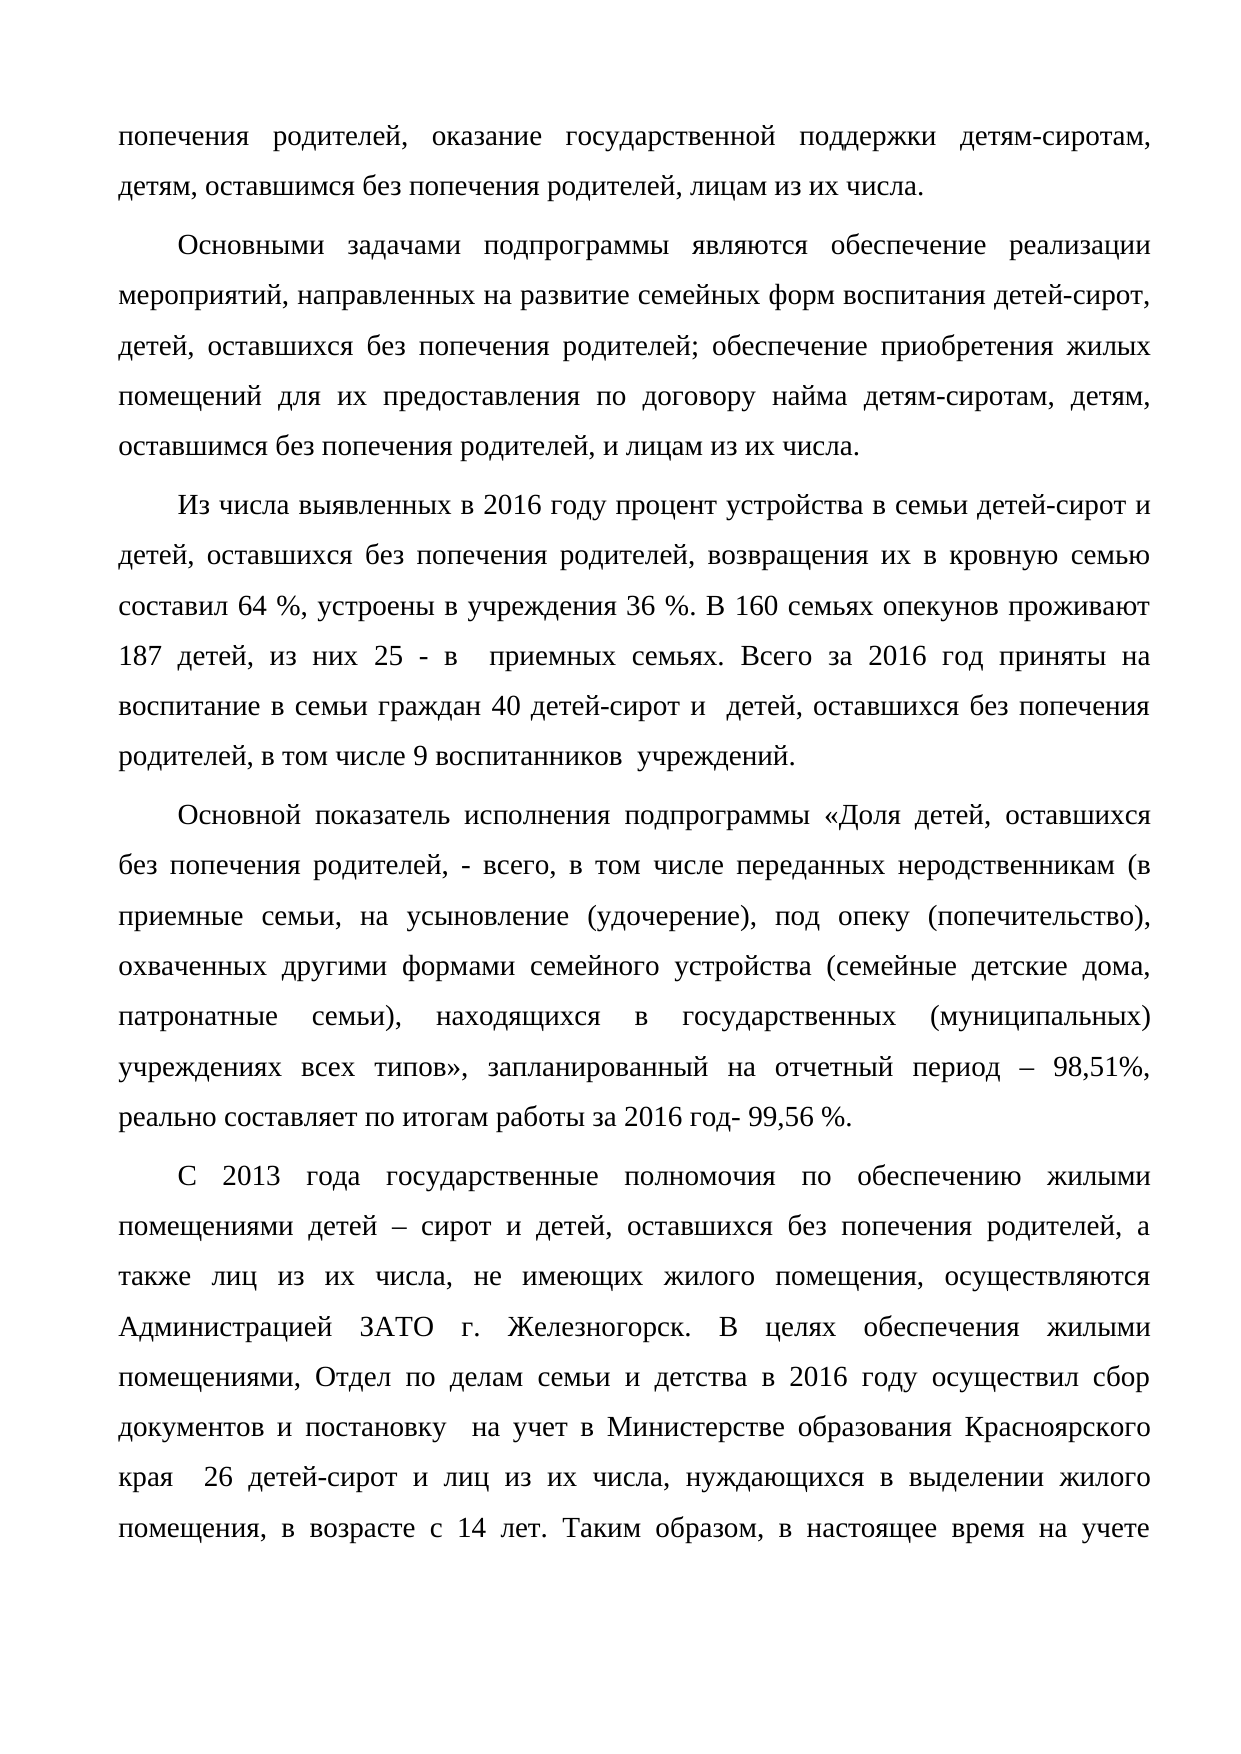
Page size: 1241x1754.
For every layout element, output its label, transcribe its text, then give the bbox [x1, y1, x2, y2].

text Основными задачами подпрограммы являются обеспечение реализации мероприятий, направленных на развитие семейных форм воспитания детей-сирот, детей, оставшихся без попечения родителей; обеспечение приобретения жилых помещений для их предоставления по договору найма детям-сиротам, детям, оставшимся без попечения родителей, и лицам из их числа. [118, 227, 1152, 462]
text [118, 1158, 1152, 1543]
text Основной показатель исполнения подпрограммы «Доля детей, оставшихся без попечения родителей, - всего, в том числе переданных неродственникам (в приемные семьи, на усыновление (удочерение), под опеку (попечительство), охваченных другими формами семейного устройства (семейные детские дома, патронатные семьи), находящихся в государственных (муниципальных) учреждениях всех типов», запланированный на отчетный период – 98,51%, реально составляет по итогам работы за 2016 год- 99,56 %. [118, 797, 1152, 1133]
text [118, 118, 1152, 202]
text Из числа выявленных в 2016 году процент устройства в семьи детей-сирот и детей, оставшихся без попечения родителей, возвращения их в кровную семью составил 64 %, устроены в учреждения 36 %. В 160 семьях опекунов проживают 187 детей, из них 25 - в приемных семьях. Всего за 2016 год приняты на воспитание в семьи граждан 40 детей-сирот и детей, оставшихся без попечения родителей, в том числе 9 воспитанников учреждений. [118, 487, 1152, 772]
